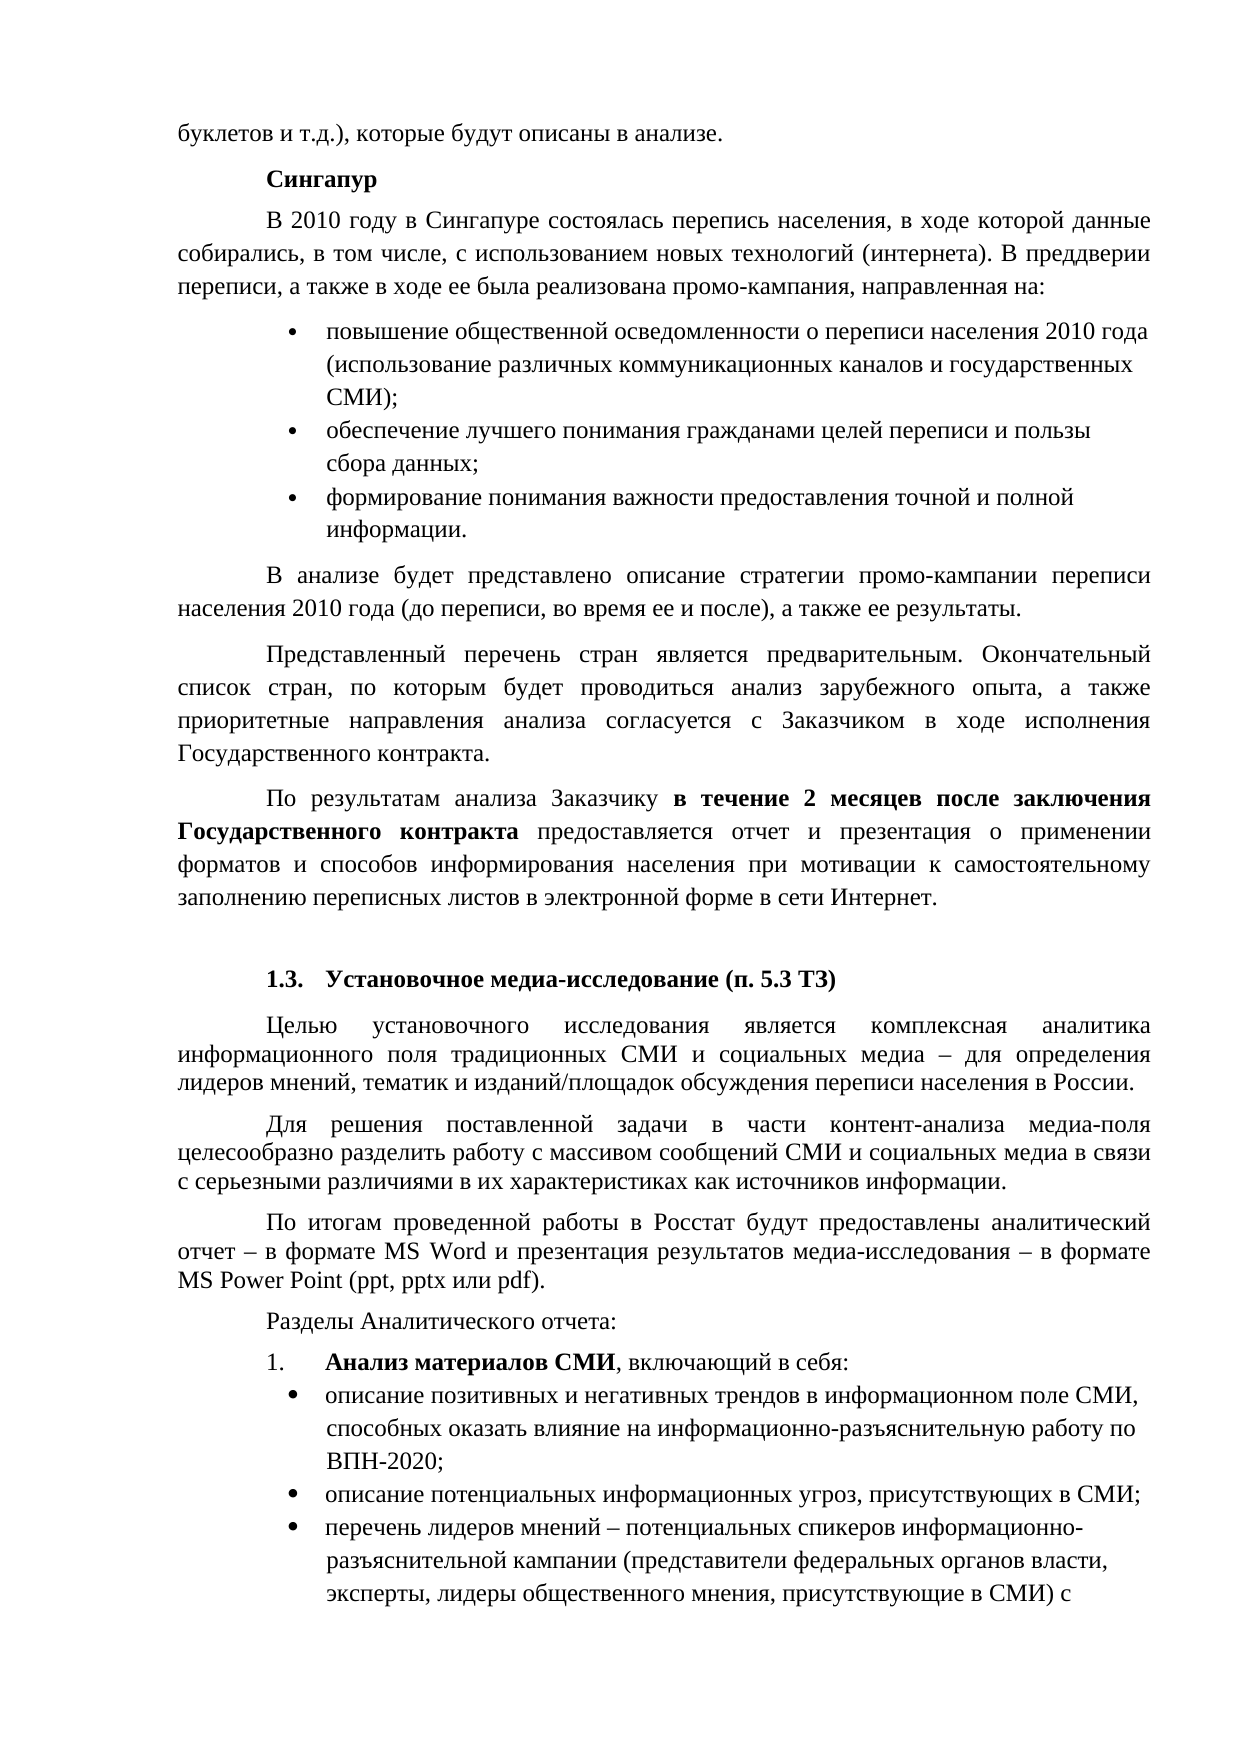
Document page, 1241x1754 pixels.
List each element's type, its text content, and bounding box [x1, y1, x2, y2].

text По итогам проведенной работы в Росстат будут предоставлены аналитический отчет – в формате MS Word и презентация результатов медиа-исследования – в формате MS Power Point (ppt, pptх или pdf). [177, 1207, 1152, 1294]
text В 2010 году в Сингапуре состоялась перепись населения, в ходе которой данные собирались, в том числе, с использованием новых технологий (интернета). В преддверии переписи, а также в ходе ее была реализована промо-кампания, направленная на: [177, 205, 1152, 300]
text Представленный перечень стран является предварительным. Окончательный список стран, по которым будет проводиться анализ зарубежного опыта, а также приоритетные направления анализа согласуется с Заказчиком в ходе исполнения Государственного контракта. [177, 639, 1152, 766]
text Сингапур [177, 164, 1152, 192]
list описание потенциальных информационных угроз, присутствующих в СМИ; [288, 1479, 1152, 1508]
text Для решения поставленной задачи в части контент-анализа медиа-поля целесообразно разделить работу с массивом сообщений СМИ и социальных медиа в связи с серьезными различиями в их характеристиках как источников информации. [177, 1109, 1152, 1195]
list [288, 1512, 1152, 1607]
text Разделы Аналитического отчета: [177, 1306, 1152, 1335]
list формирование понимания важности предоставления точной и полной информации. [289, 482, 1152, 543]
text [177, 118, 1152, 147]
text Целью установочного исследования является комплексная аналитика информационного поля традиционных СМИ и социальных медиа – для определения лидеров мнений, тематик и изданий/площадок обсуждения переписи населения в России. [177, 1010, 1152, 1096]
list Установочное медиа-исследование (п. 5.3 ТЗ) [177, 964, 1152, 993]
list повышение общественной осведомленности о переписи населения 2010 года (использование различных коммуникационных каналов и государственных СМИ); [289, 316, 1152, 411]
list Анализ материалов СМИ, включающий в себя: [177, 1347, 1152, 1376]
text По результатам анализа Заказчику в течение 2 месяцев после заключения Государственного контракта предоставляется отчет и презентация о применении форматов и способов информирования населения при мотивации к самостоятельному заполнению переписных листов в электронной форме в сети Интернет. [177, 783, 1152, 911]
text В анализе будет представлено описание стратегии промо-кампании переписи населения 2010 года (до переписи, во время ее и после), а также ее результаты. [177, 560, 1152, 622]
list обеспечение лучшего понимания гражданами целей переписи и пользы сбора данных; [289, 416, 1152, 477]
list описание позитивных и негативных трендов в информационном поле СМИ, способных оказать влияние на информационно-разъяснительную работу по ВПН-2020; [288, 1380, 1152, 1475]
